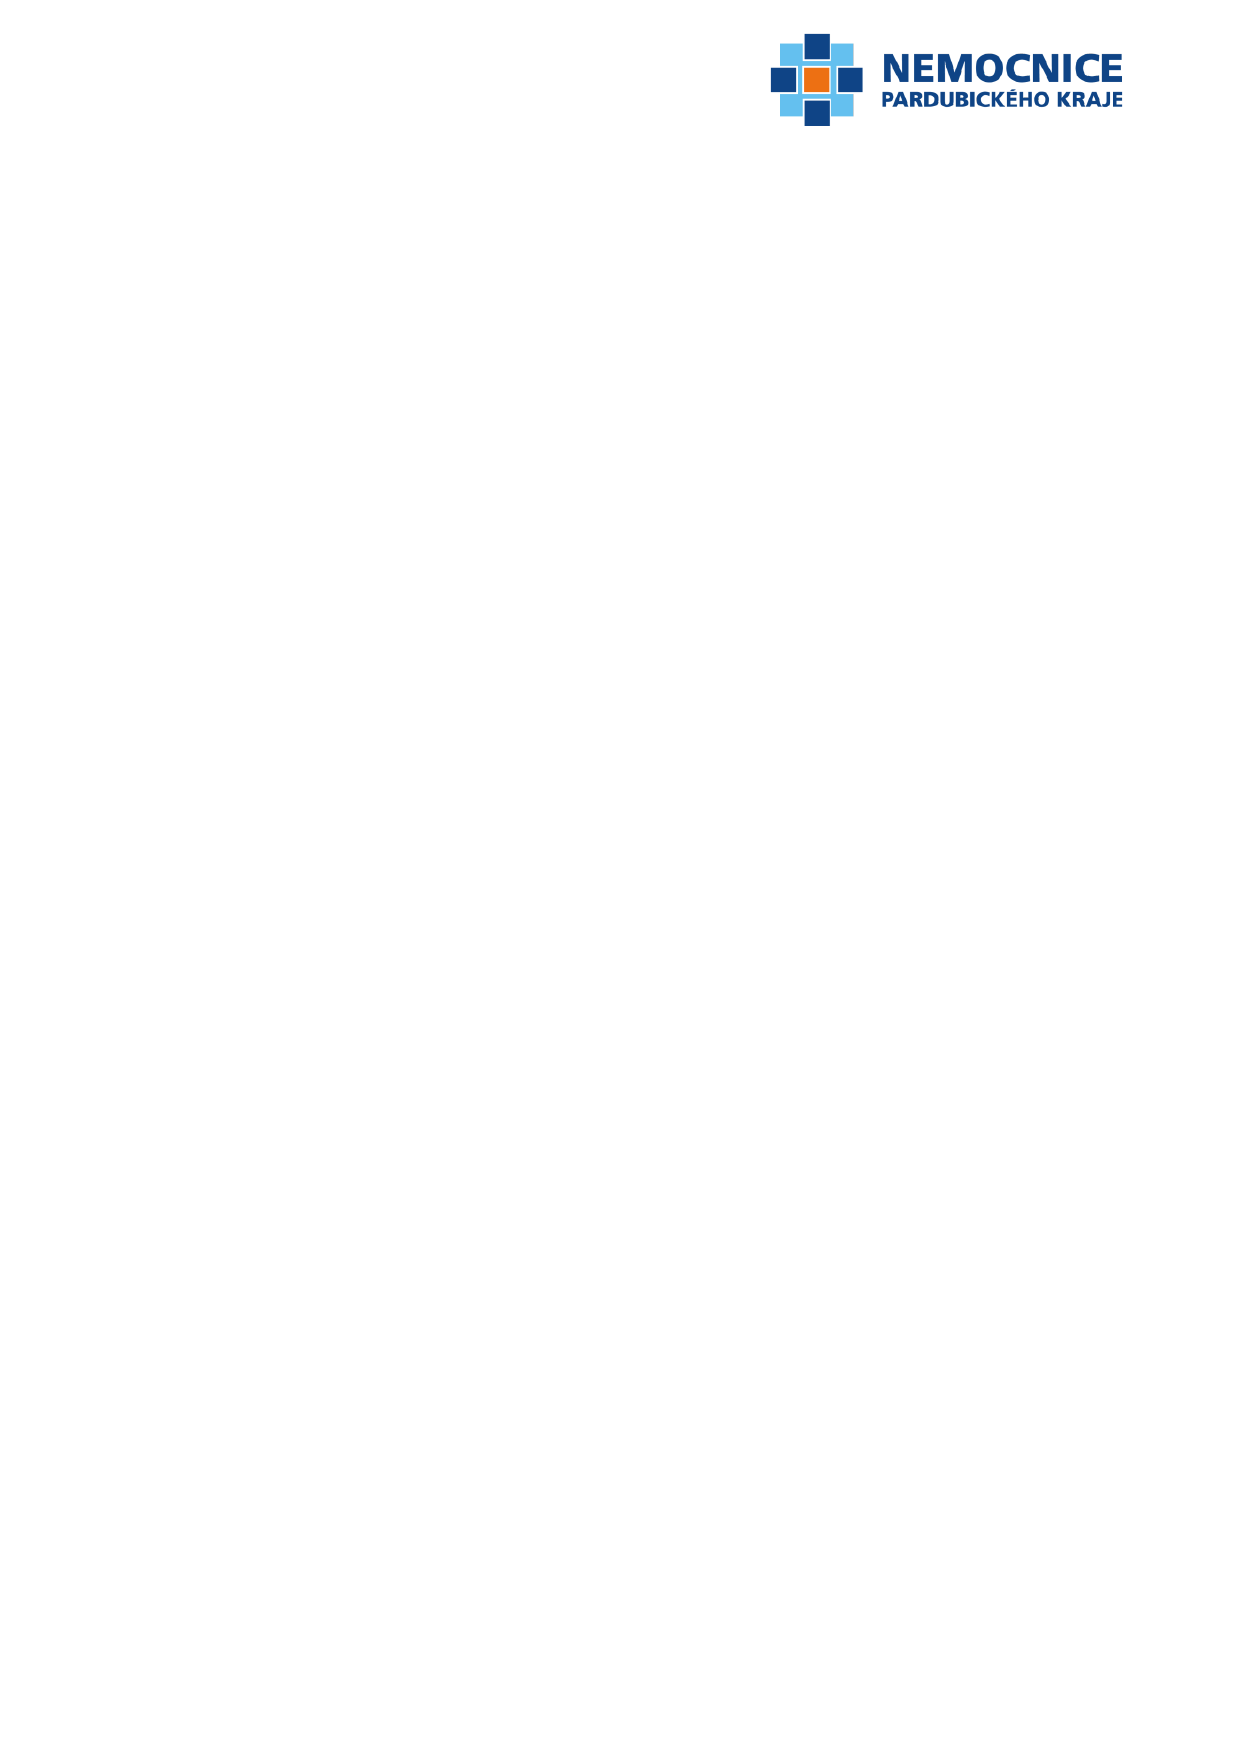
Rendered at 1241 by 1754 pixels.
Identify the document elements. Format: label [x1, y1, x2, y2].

picture [769, 32, 1123, 127]
